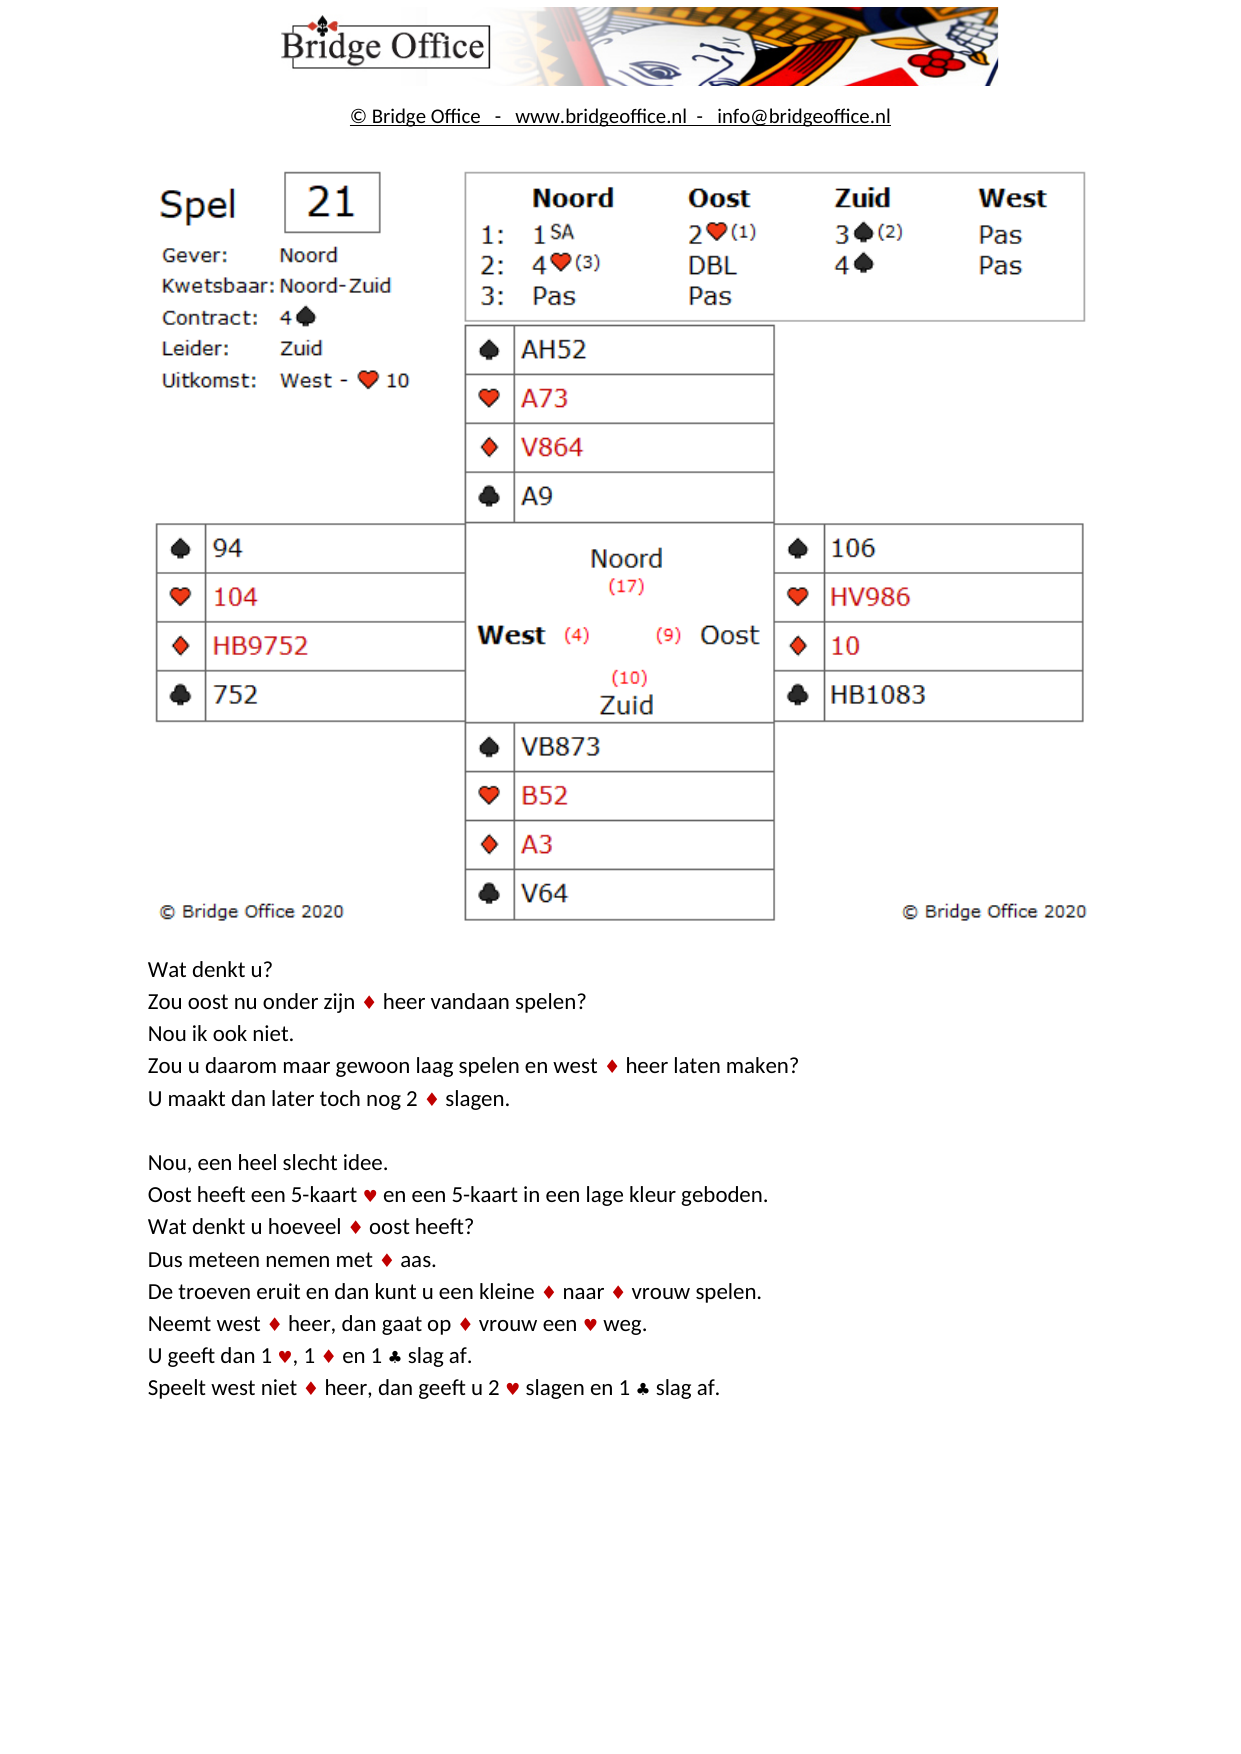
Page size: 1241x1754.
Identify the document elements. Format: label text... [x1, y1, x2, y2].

text Wat denkt u hoeveel ♦ oost heeft? [148, 1212, 1093, 1241]
text Zou u daarom maar gewoon laag spelen en west ♦ heer laten maken? [148, 1052, 1093, 1079]
text Oost heeft een 5-kaart ♥ en een 5-kaart in een lage kleur geboden. [148, 1180, 1093, 1208]
text De troeven eruit en dan kunt u een kleine ♦ naar ♦ vrouw spelen. [148, 1277, 1093, 1305]
text Wat denkt u? [148, 955, 1093, 983]
text Speelt west niet ♦ heer, dan geeft u 2 ♥ slagen en 1 ♣ slag af. [148, 1373, 1093, 1401]
text Dus meteen nemen met ♦ aas. [148, 1245, 1093, 1273]
text U geeft dan 1 ♥, 1 ♦ en 1 ♣ slag af. [148, 1341, 1093, 1369]
text U maakt dan later toch nog 2 ♦ slagen. [148, 1084, 1093, 1112]
text Nou ik ook niet. [148, 1019, 1093, 1047]
picture [254, 7, 997, 85]
text Nou, een heel slecht idee. [148, 1148, 1093, 1176]
text Zou oost nu onder zijn ♦ heer vandaan spelen? [148, 987, 1093, 1015]
text Neemt west ♦ heer, dan gaat op ♦ vrouw een ♥ weg. [148, 1309, 1093, 1337]
picture [147, 160, 1093, 930]
